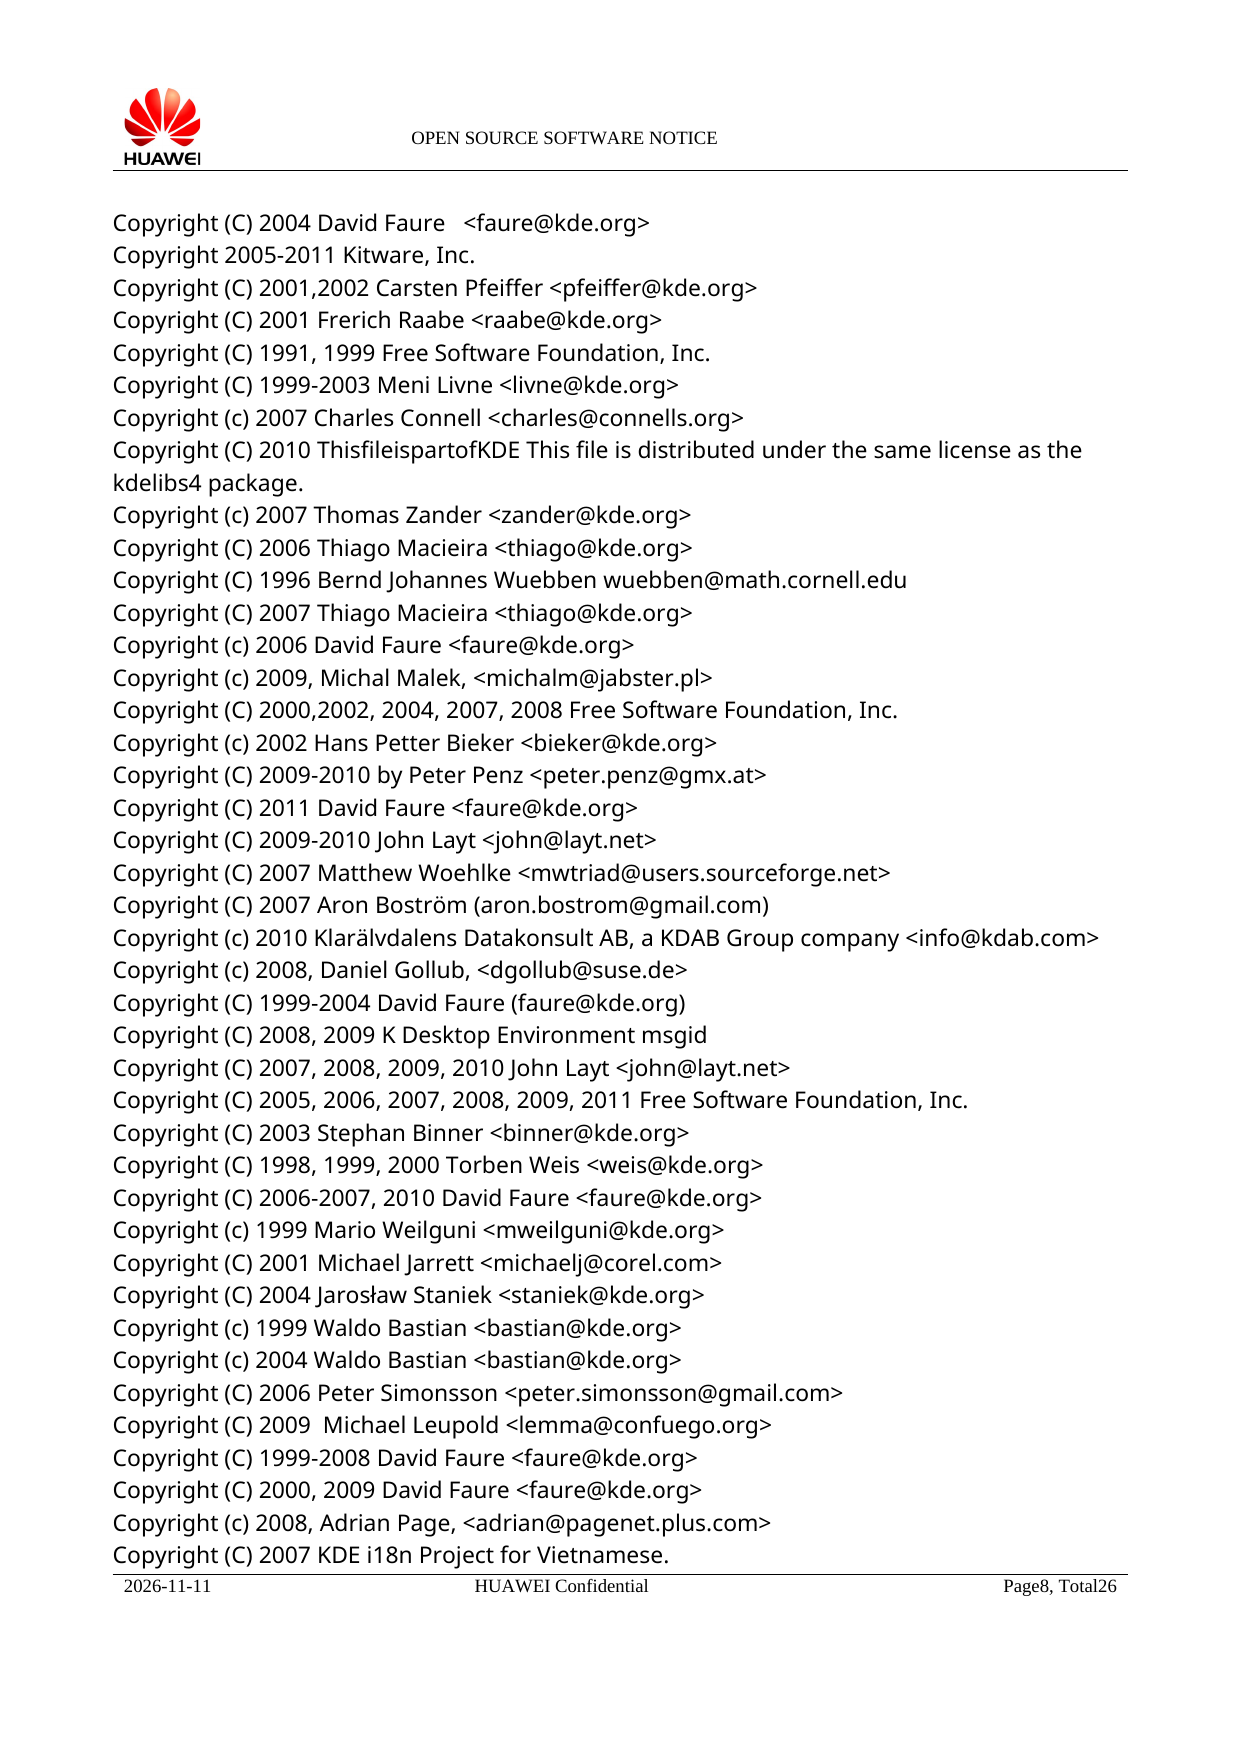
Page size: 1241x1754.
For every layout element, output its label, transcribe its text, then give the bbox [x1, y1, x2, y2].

picture [124, 88, 201, 165]
